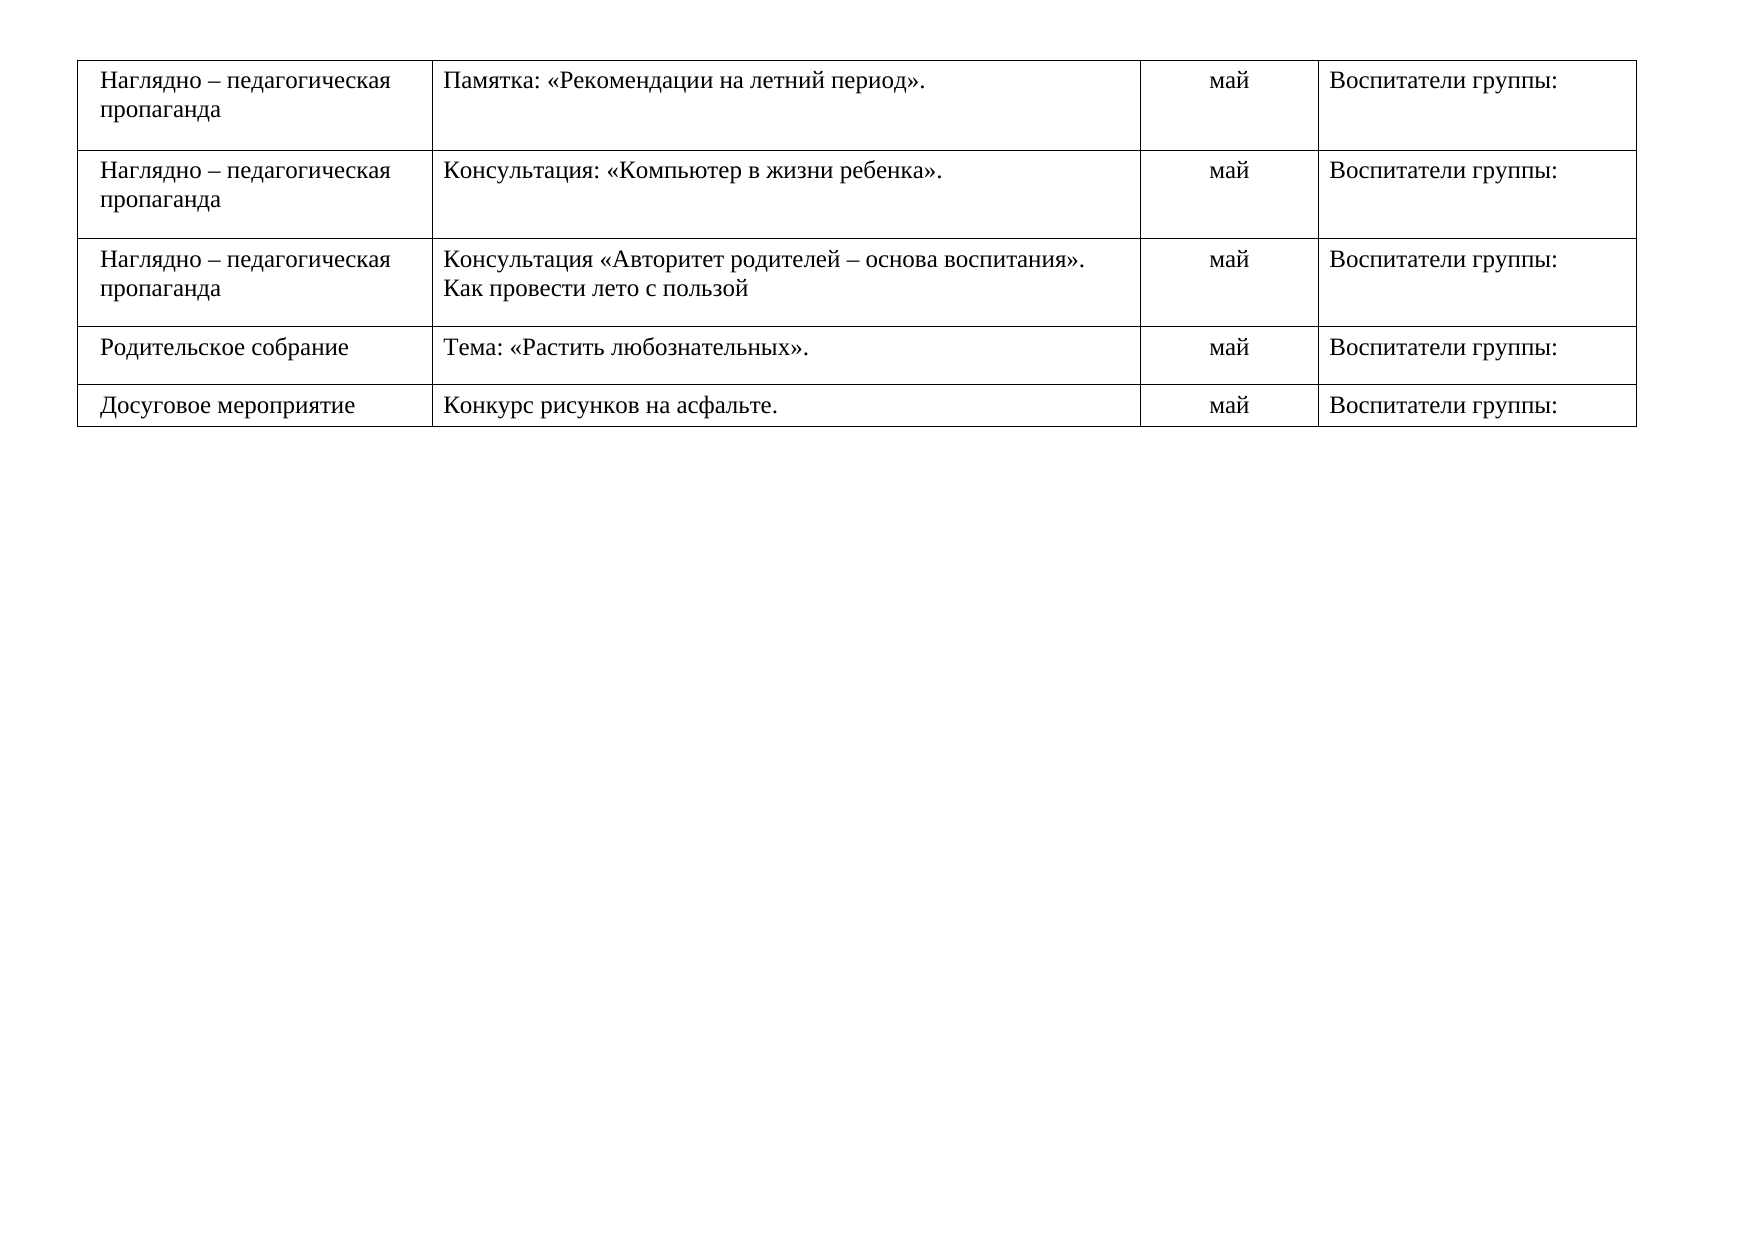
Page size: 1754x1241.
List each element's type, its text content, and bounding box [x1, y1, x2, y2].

table_cell Воспитатели группы: [1319, 61, 1636, 150]
table_cell Наглядно – педагогическая пропаганда [78, 61, 432, 150]
table_cell май [1141, 151, 1318, 238]
table_cell май [1141, 61, 1318, 150]
table_cell Воспитатели группы: [1319, 239, 1636, 326]
table_cell май [1141, 327, 1318, 384]
table_cell май [1141, 239, 1318, 326]
table_cell Досуговое мероприятие [78, 385, 432, 426]
table_cell Консультация: «Компьютер в жизни ребенка». [433, 151, 1140, 238]
table_cell Памятка: «Рекомендации на летний период». [433, 61, 1140, 150]
table_cell май [1141, 385, 1318, 426]
table_cell Воспитатели группы: [1319, 327, 1636, 384]
table_cell Воспитатели группы: [1319, 385, 1636, 426]
table_cell Консультация «Авторитет родителей – основа воспитания». Как провести лето с пользой [433, 239, 1140, 326]
table_cell Родительское собрание [78, 327, 432, 384]
table_cell Наглядно – педагогическая пропаганда [78, 151, 432, 238]
table_cell Воспитатели группы: [1319, 151, 1636, 238]
table_cell Тема: «Растить любознательных». [433, 327, 1140, 384]
table_cell Конкурс рисунков на асфальте. [433, 385, 1140, 426]
table_cell Наглядно – педагогическая пропаганда [78, 239, 432, 326]
